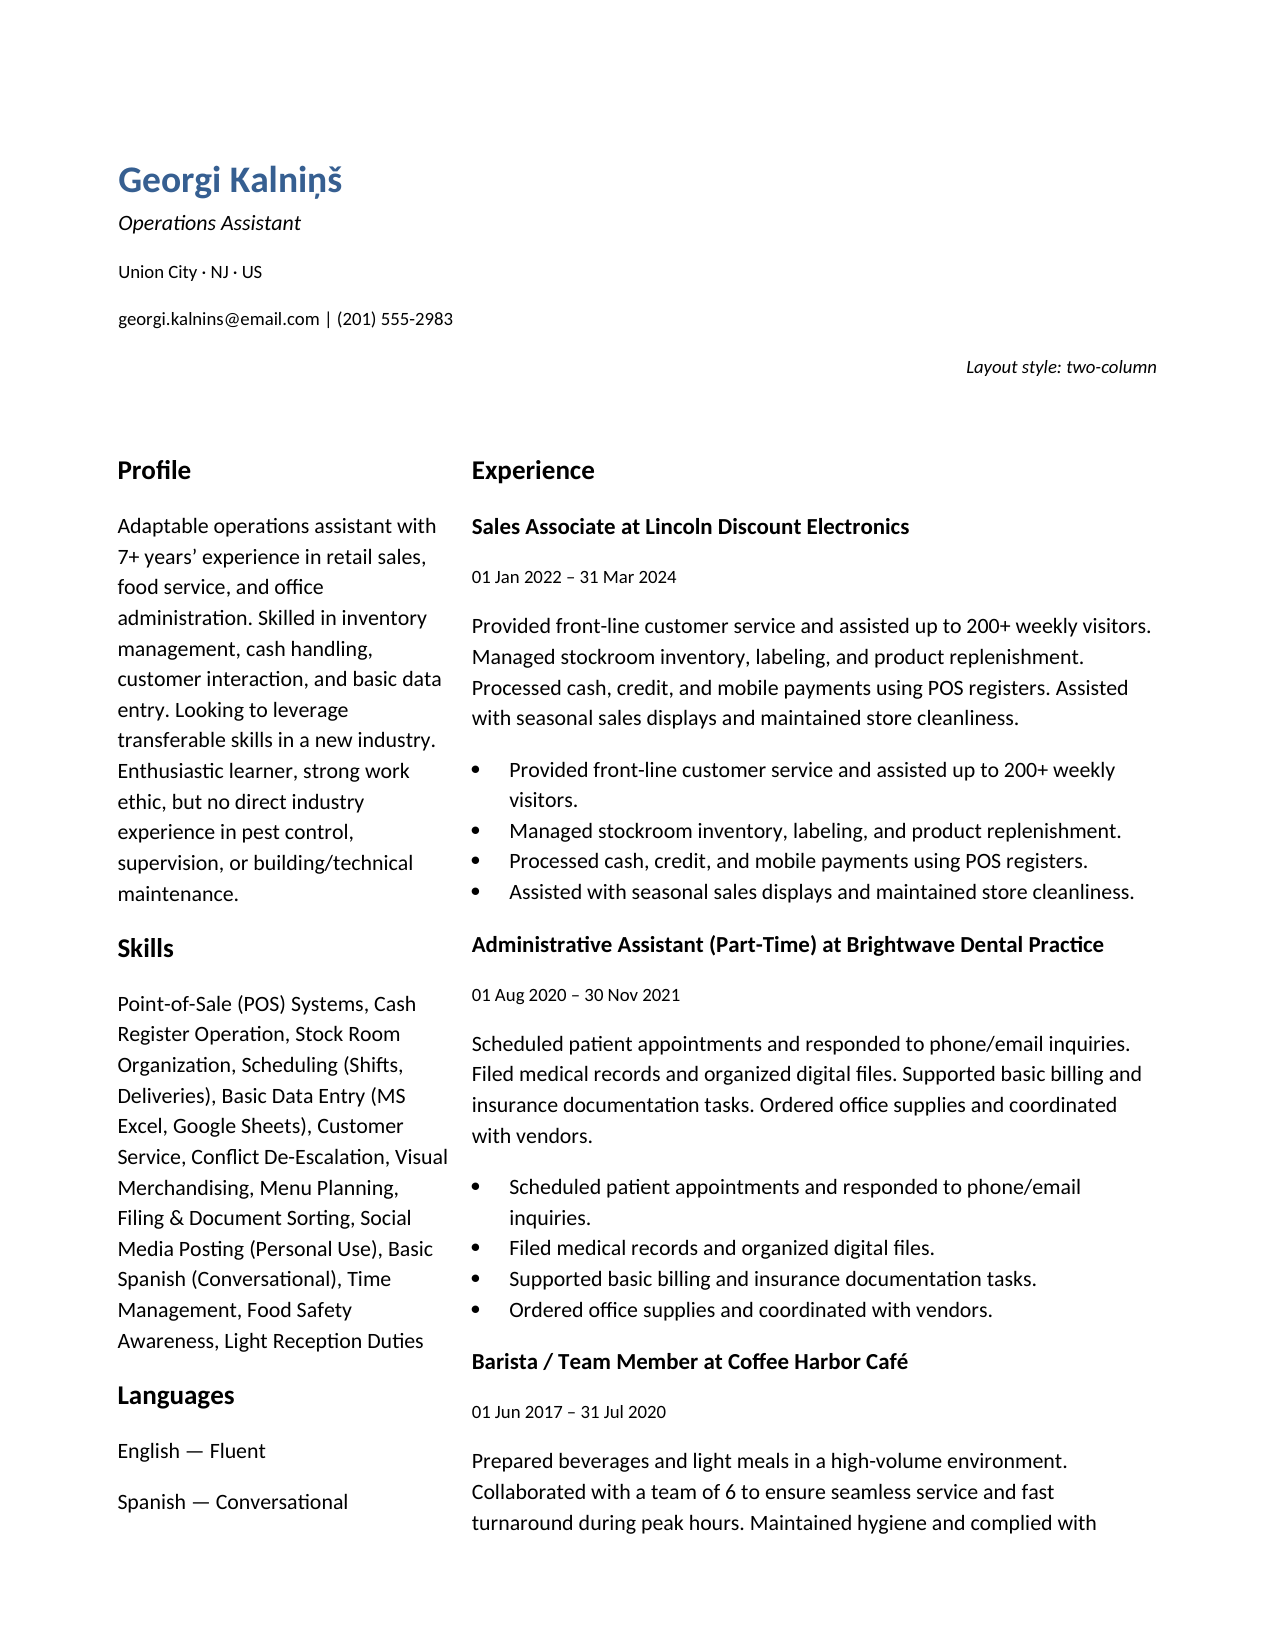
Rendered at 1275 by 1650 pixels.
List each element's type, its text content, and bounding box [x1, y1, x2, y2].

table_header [106, 402, 460, 1540]
subtitle Georgi Kalniņš [118, 156, 1157, 202]
text Operations Assistant [118, 209, 1157, 236]
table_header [460, 402, 1169, 1540]
text Layout style: two-column [118, 355, 1157, 378]
text Union City · NJ · US [118, 260, 1157, 283]
text georgi.kalnins@email.com | (201) 555-2983 [118, 308, 1157, 331]
